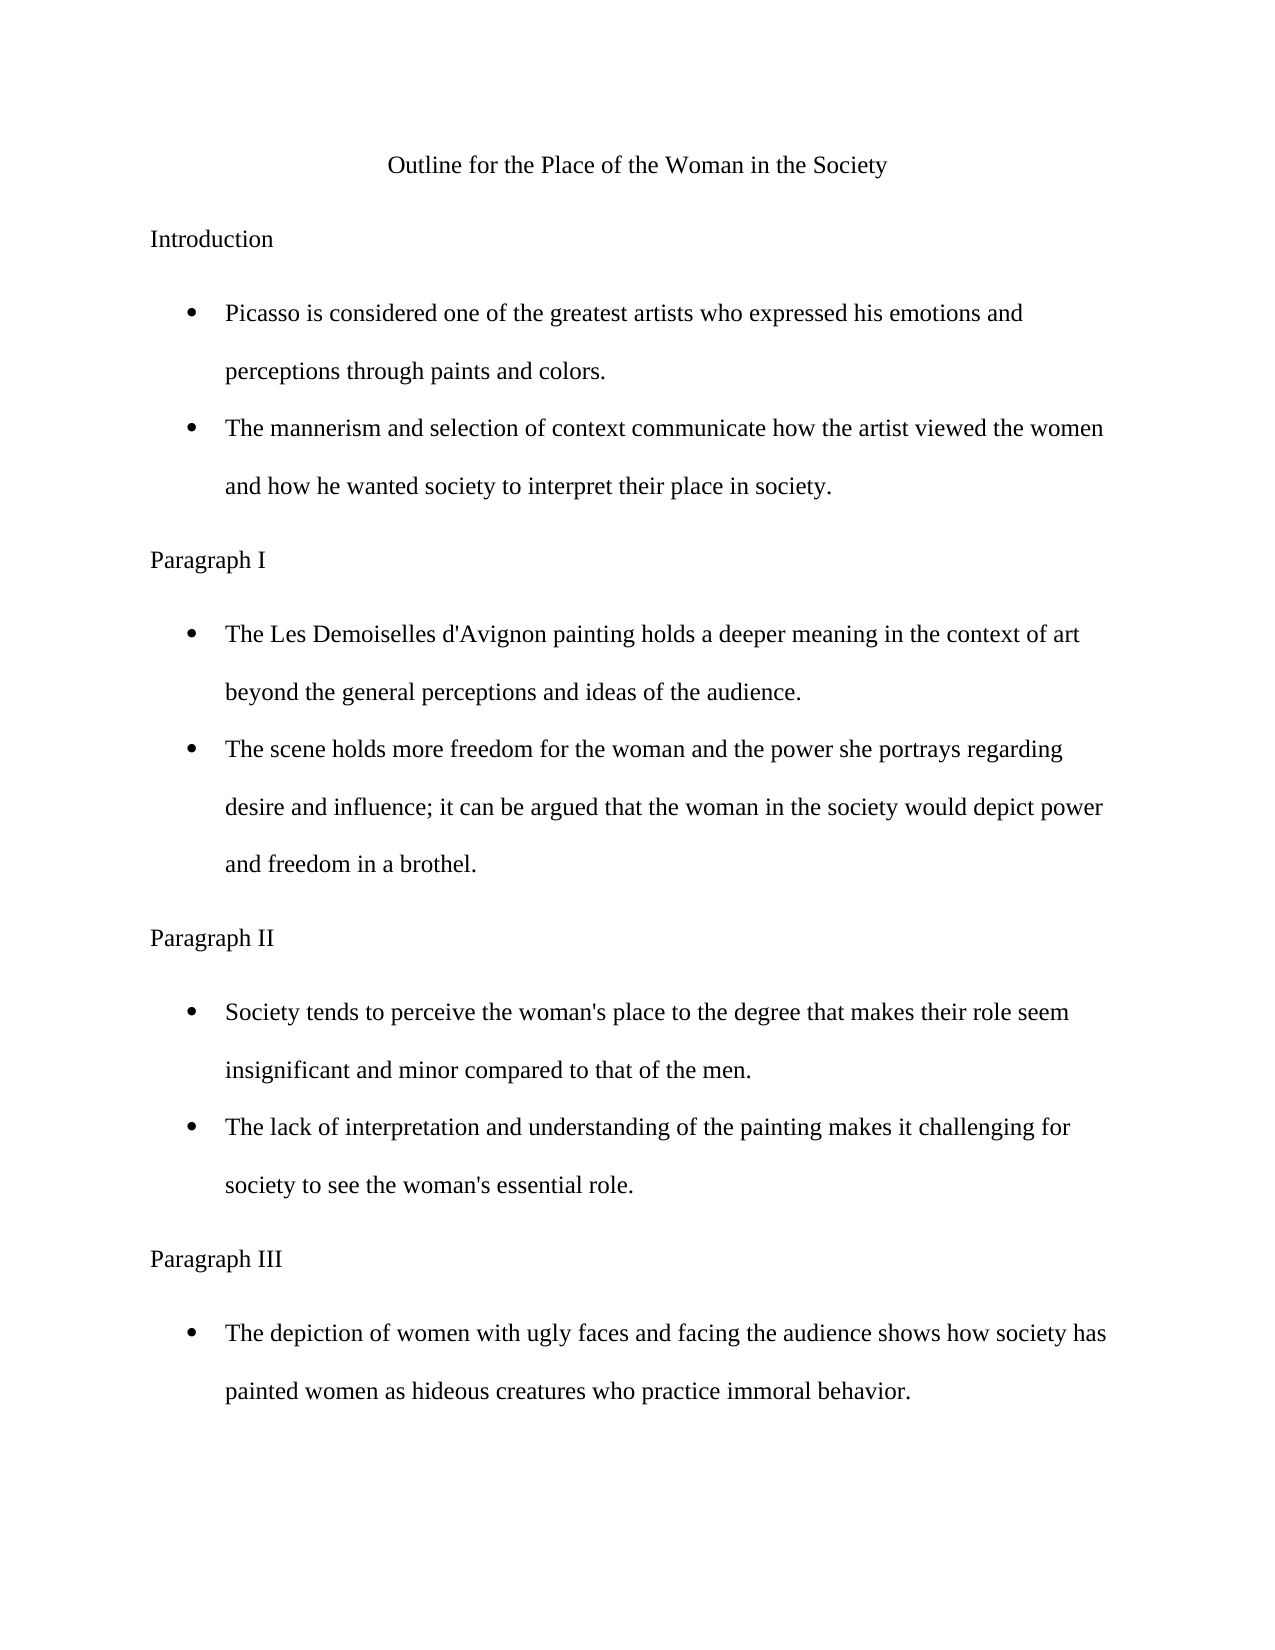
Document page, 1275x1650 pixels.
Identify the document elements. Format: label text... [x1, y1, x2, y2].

list The mannerism and selection of context communicate how the artist viewed the women and how he wanted society to interpret their place in society. [187, 413, 1125, 499]
text Introduction [150, 224, 1125, 253]
text Paragraph I [150, 545, 1125, 574]
list Picasso is considered one of the greatest artists who expressed his emotions and perceptions through paints and colors. [187, 298, 1125, 384]
list The depiction of women with ugly faces and facing the audience shows how society has painted women as hideous creatures who practice immoral behavior. [187, 1318, 1125, 1404]
text Paragraph III [150, 1244, 1125, 1273]
list Society tends to perceive the woman's place to the degree that makes their role seem insignificant and minor compared to that of the men. [187, 997, 1125, 1084]
text Outline for the Place of the Woman in the Society [150, 150, 1125, 179]
text Paragraph II [150, 923, 1125, 952]
list The scene holds more freedom for the woman and the power she portrays regarding desire and influence; it can be argued that the woman in the society would depict power and freedom in a brothel. [187, 734, 1125, 878]
list The lack of interpretation and understanding of the painting makes it challenging for society to see the woman's essential role. [187, 1112, 1125, 1199]
list The Les Demoiselles d'Avignon painting holds a deeper meaning in the context of art beyond the general perceptions and ideas of the audience. [187, 619, 1125, 705]
